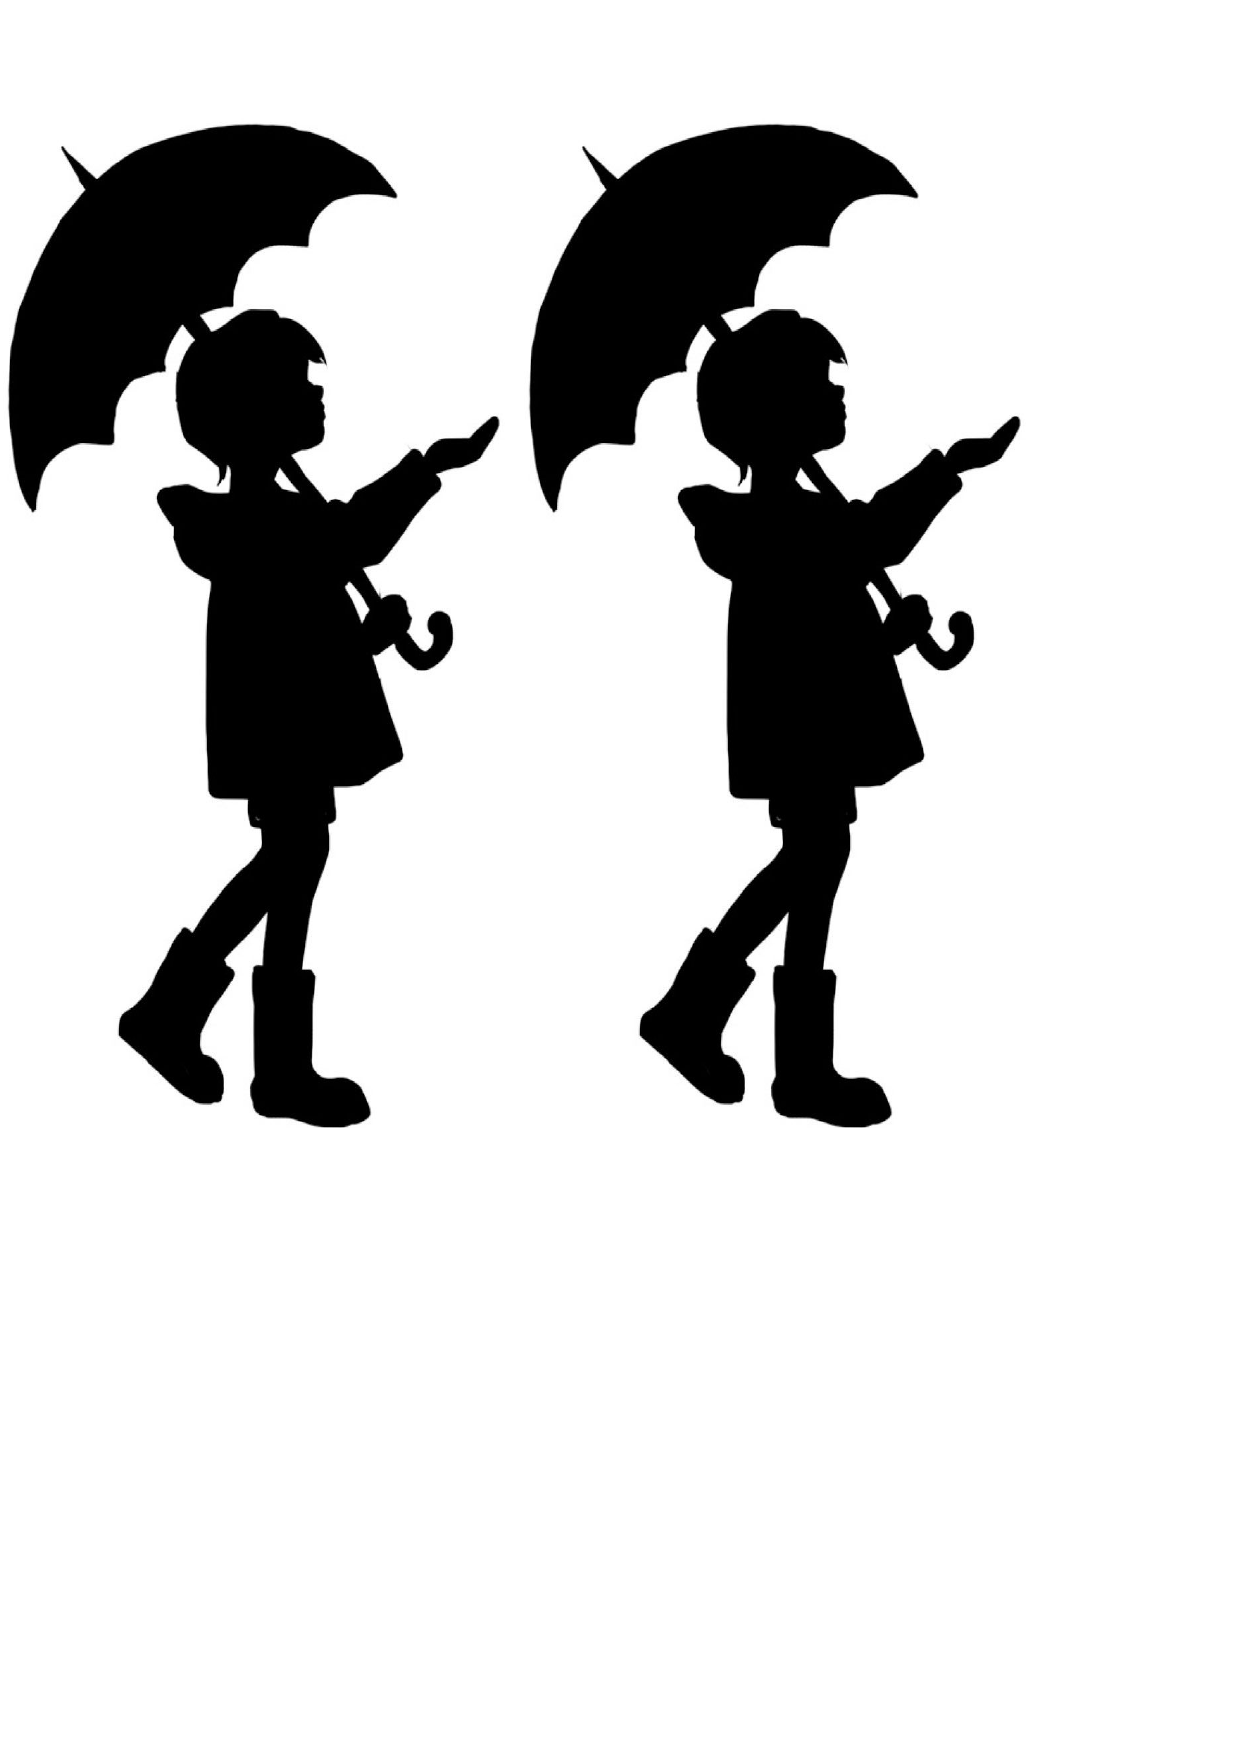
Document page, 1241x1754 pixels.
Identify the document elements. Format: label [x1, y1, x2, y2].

picture [0, 118, 1043, 1128]
